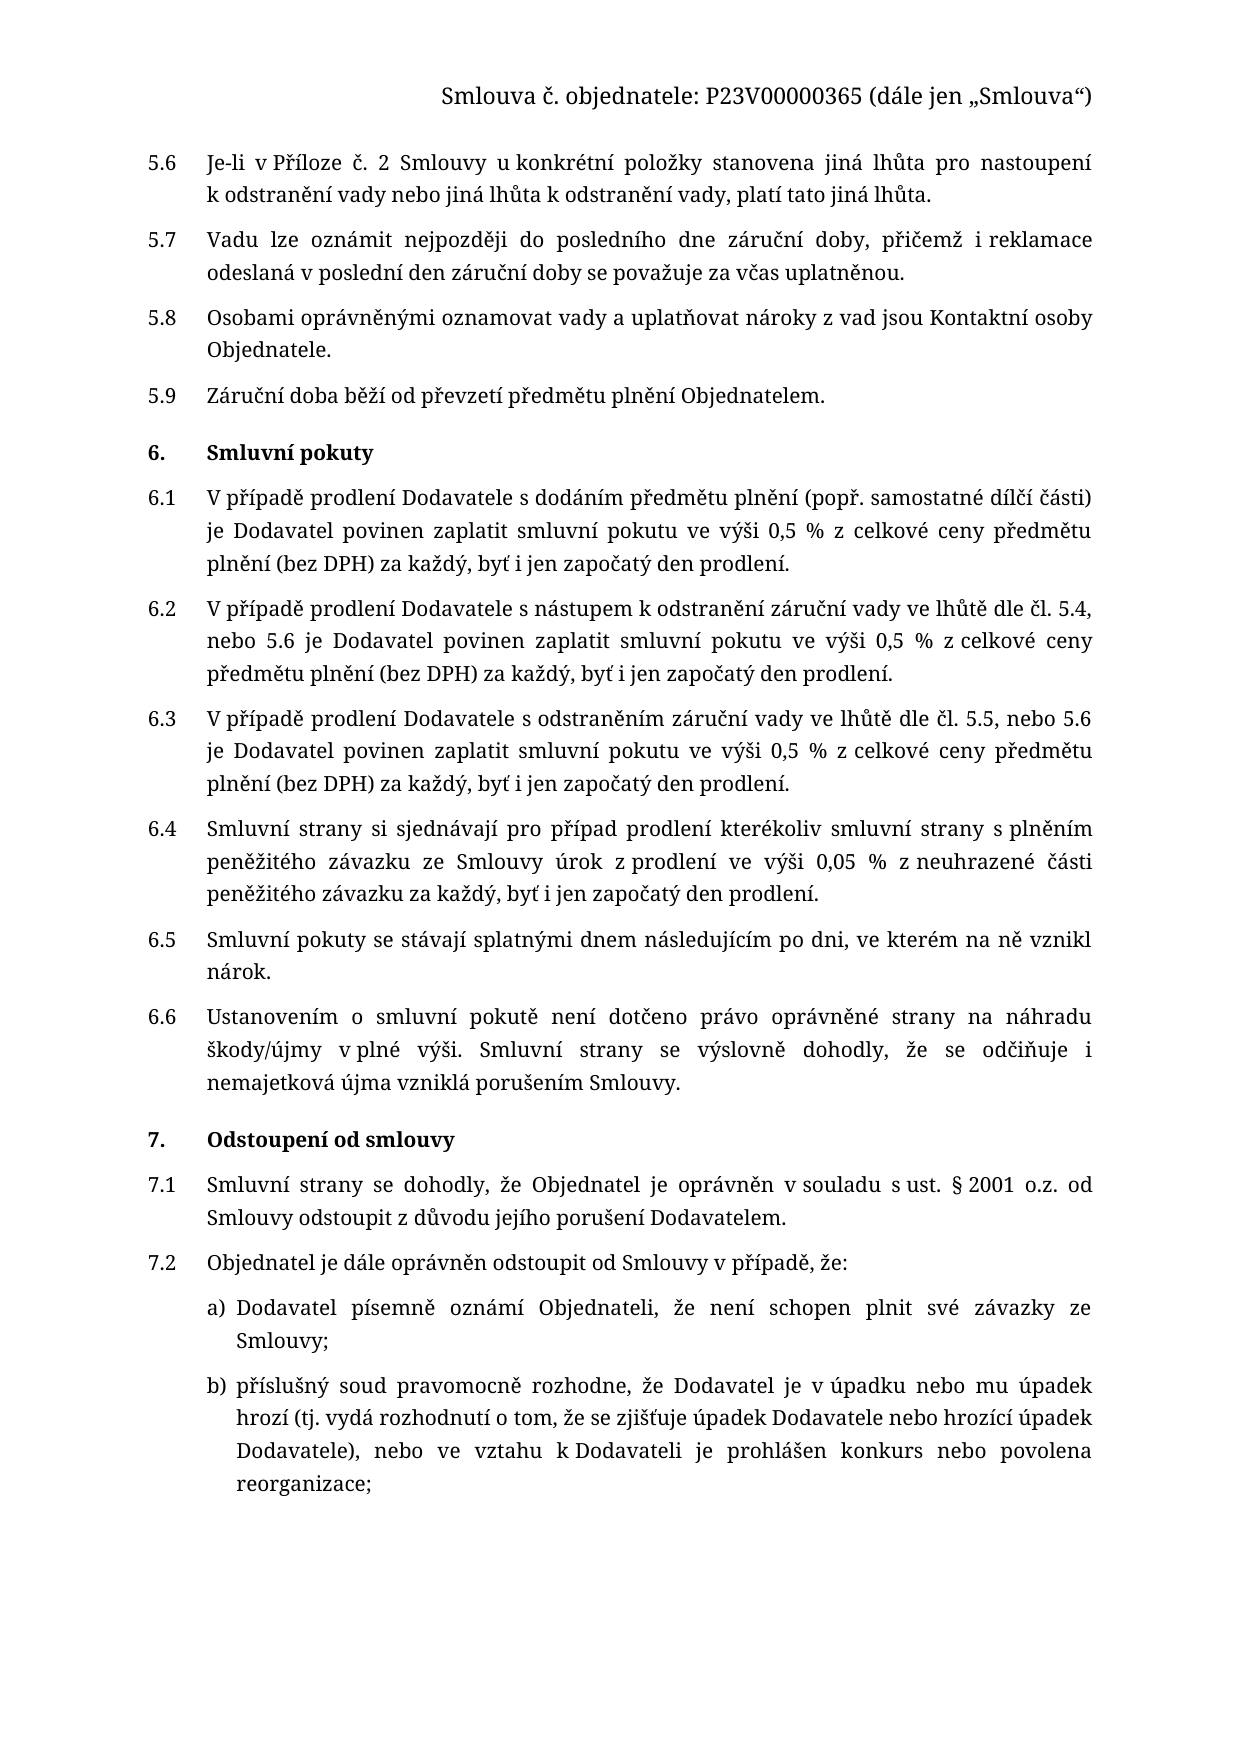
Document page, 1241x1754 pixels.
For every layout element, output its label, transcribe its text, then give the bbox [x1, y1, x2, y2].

list příslušný soud pravomocně rozhodne, že Dodavatel je v úpadku nebo mu úpadek hrozí (tj. vydá rozhodnutí o tom, že se zjišťuje úpadek Dodavatele nebo hrozící úpadek Dodavatele), nebo ve vztahu k Dodavateli je prohlášen konkurs nebo povolena reorganizace; [207, 1371, 1093, 1497]
list Odstoupení od smlouvy [148, 1125, 1093, 1154]
list Objednatel je dále oprávněn odstoupit od Smlouvy v případě, že: [148, 1248, 1093, 1276]
list Smluvní strany se dohodly, že Objednatel je oprávněn v souladu s ust. § 2001 o.z. od Smlouvy odstoupit z důvodu jejího porušení Dodavatelem. [148, 1170, 1093, 1231]
list V případě prodlení Dodavatele s nástupem k odstranění záruční vady ve lhůtě dle čl. 5.4, nebo 5.6 je Dodavatel povinen zaplatit smluvní pokutu ve výši 0,5 % z celkové ceny předmětu plnění (bez DPH) za každý, byť i jen započatý den prodlení. [148, 594, 1093, 687]
list Vadu lze oznámit nejpozději do posledního dne záruční doby, přičemž i reklamace odeslaná v poslední den záruční doby se považuje za včas uplatněnou. [148, 225, 1093, 286]
list Dodavatel písemně oznámí Objednateli, že není schopen plnit své závazky ze Smlouvy; [207, 1293, 1093, 1354]
list Smluvní pokuty se stávají splatnými dnem následujícím po dni, ve kterém na ně vznikl nárok. [148, 925, 1093, 986]
list Záruční doba běží od převzetí předmětu plnění Objednatelem. [148, 381, 1093, 409]
list V případě prodlení Dodavatele s dodáním předmětu plnění (popř. samostatné dílčí části) je Dodavatel povinen zaplatit smluvní pokutu ve výši 0,5 % z celkové ceny předmětu plnění (bez DPH) za každý, byť i jen započatý den prodlení. [148, 483, 1093, 577]
list Smluvní pokuty [148, 438, 1093, 467]
list Smluvní strany si sjednávají pro případ prodlení kterékoliv smluvní strany s plněním peněžitého závazku ze Smlouvy úrok z prodlení ve výši 0,05 % z neuhrazené části peněžitého závazku za každý, byť i jen započatý den prodlení. [148, 814, 1093, 908]
list V případě prodlení Dodavatele s odstraněním záruční vady ve lhůtě dle čl. 5.5, nebo 5.6 je Dodavatel povinen zaplatit smluvní pokutu ve výši 0,5 % z celkové ceny předmětu plnění (bez DPH) za každý, byť i jen započatý den prodlení. [148, 704, 1093, 798]
list Je-li v Příloze č. 2 Smlouvy u konkrétní položky stanovena jiná lhůta pro nastoupení k odstranění vady nebo jiná lhůta k odstranění vady, platí tato jiná lhůta. [148, 148, 1093, 209]
list Ustanovením o smluvní pokutě není dotčeno právo oprávněné strany na náhradu škody/újmy v plné výši. Smluvní strany se výslovně dohodly, že se odčiňuje i nemajetková újma vzniklá porušením Smlouvy. [148, 1002, 1093, 1096]
list Osobami oprávněnými oznamovat vady a uplatňovat nároky z vad jsou Kontaktní osoby Objednatele. [148, 303, 1093, 364]
